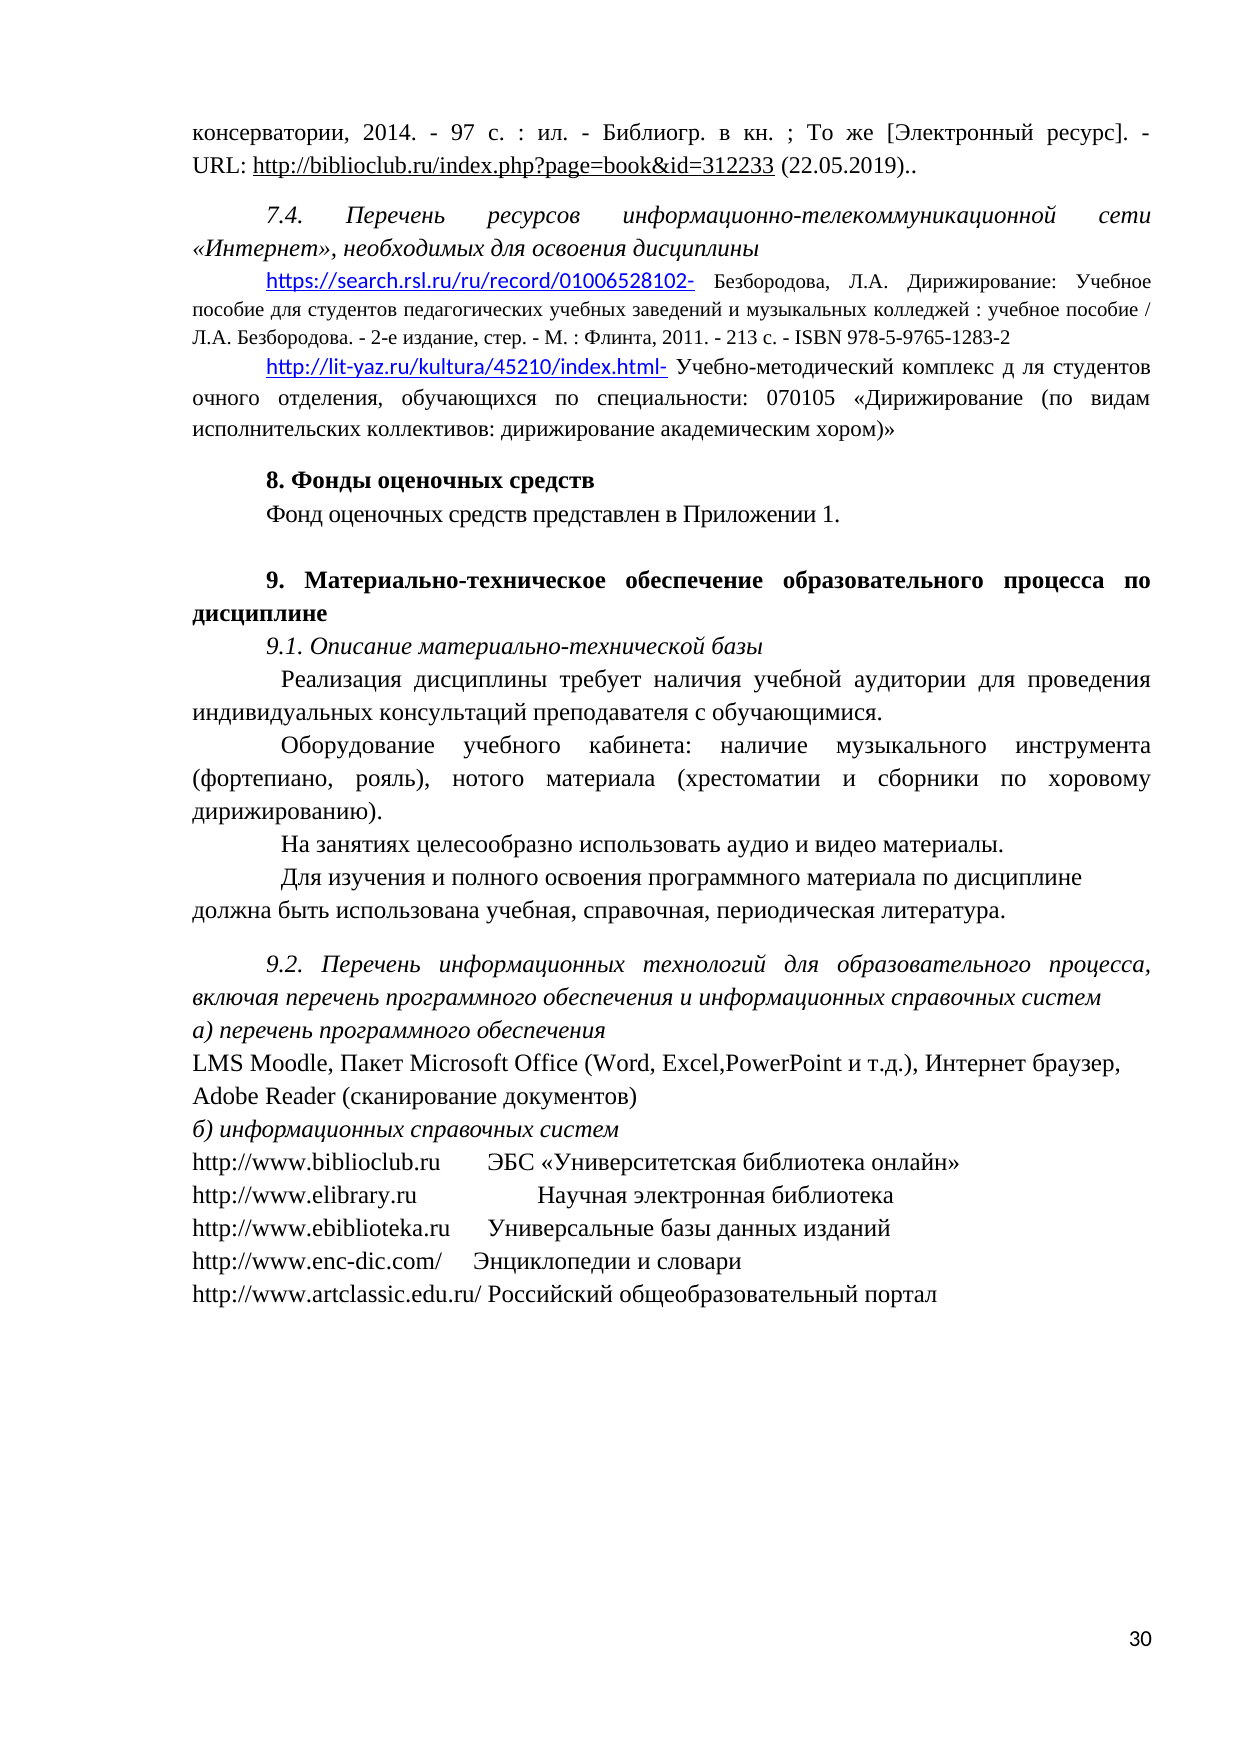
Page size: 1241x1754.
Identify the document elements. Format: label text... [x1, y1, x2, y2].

text 9. Материально-техническое обеспечение образовательного процесса по дисциплине [192, 565, 1152, 626]
text 8. Фонды оценочных средств [192, 466, 1152, 494]
text 7.4. Перечень ресурсов информационно-телекоммуникационной сети «Интернет», необходимых для освоения дисциплины [192, 200, 1152, 261]
text http://www.elibrary.ru Научная электронная библиотека [192, 1180, 1152, 1209]
text http://www.ebiblioteka.ru Универсальные базы данных изданий [192, 1213, 1152, 1242]
text Фонд оценочных средств представлен в Приложении 1. [192, 499, 1152, 527]
text https://search.rsl.ru/ru/record/01006528102- Безбородова, Л.А. Дирижирование: Учебное пособие для студентов педагогических учебных заведений и музыкальных колледжей : учебное пособие / Л.А. Безбородова. - 2-е издание, стер. - М. : Флинта, 2011. - 213 с. - ISBN 978-5-9765-1283-2 [192, 266, 1152, 349]
text а) перечень программного обеспечения [192, 1015, 1152, 1043]
text Реализация дисциплины требует наличия учебной аудитории для проведения индивидуальных консультаций преподавателя с обучающимися. [192, 664, 1152, 726]
text http://www.biblioclub.ru ЭБС «Университетская библиотека онлайн» [192, 1147, 1152, 1176]
text LMS Moodle, Пакет Microsoft Office (Word, Excel,PowerPoint и т.д.), Интернет браузер, Adobe Reader (сканирование документов) [192, 1048, 1152, 1109]
text http://lit-yaz.ru/kultura/45210/index.html- Учебно-методический комплекс д ля студентов очного отделения, обучающихся по специальности: 070105 «Дирижирование (по видам исполнительских коллективов: дирижирование академическим хором)» [192, 352, 1152, 441]
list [192, 118, 1152, 179]
text Оборудование учебного кабинета: наличие музыкального инструмента (фортепиано, рояль), нотого материала (хрестоматии и сборники по хоровому дирижированию). [192, 730, 1152, 824]
text 9.2. Перечень информационных технологий для образовательного процесса, включая перечень программного обеспечения и информационных справочных систем [192, 949, 1152, 1011]
text На занятиях целесообразно использовать аудио и видео материалы. [192, 829, 1152, 858]
text б) информационных справочных систем [192, 1114, 1152, 1143]
text http://www.artclassic.edu.ru/ Российский общеобразовательный портал [192, 1279, 1152, 1308]
text 9.1. Описание материально-технической базы [192, 631, 1152, 659]
text Для изучения и полного освоения программного материала по дисциплине должна быть использована учебная, справочная, периодическая литература. [192, 862, 1152, 924]
text http://www.enc-dic.com/ Энциклопедии и словари [192, 1246, 1152, 1275]
